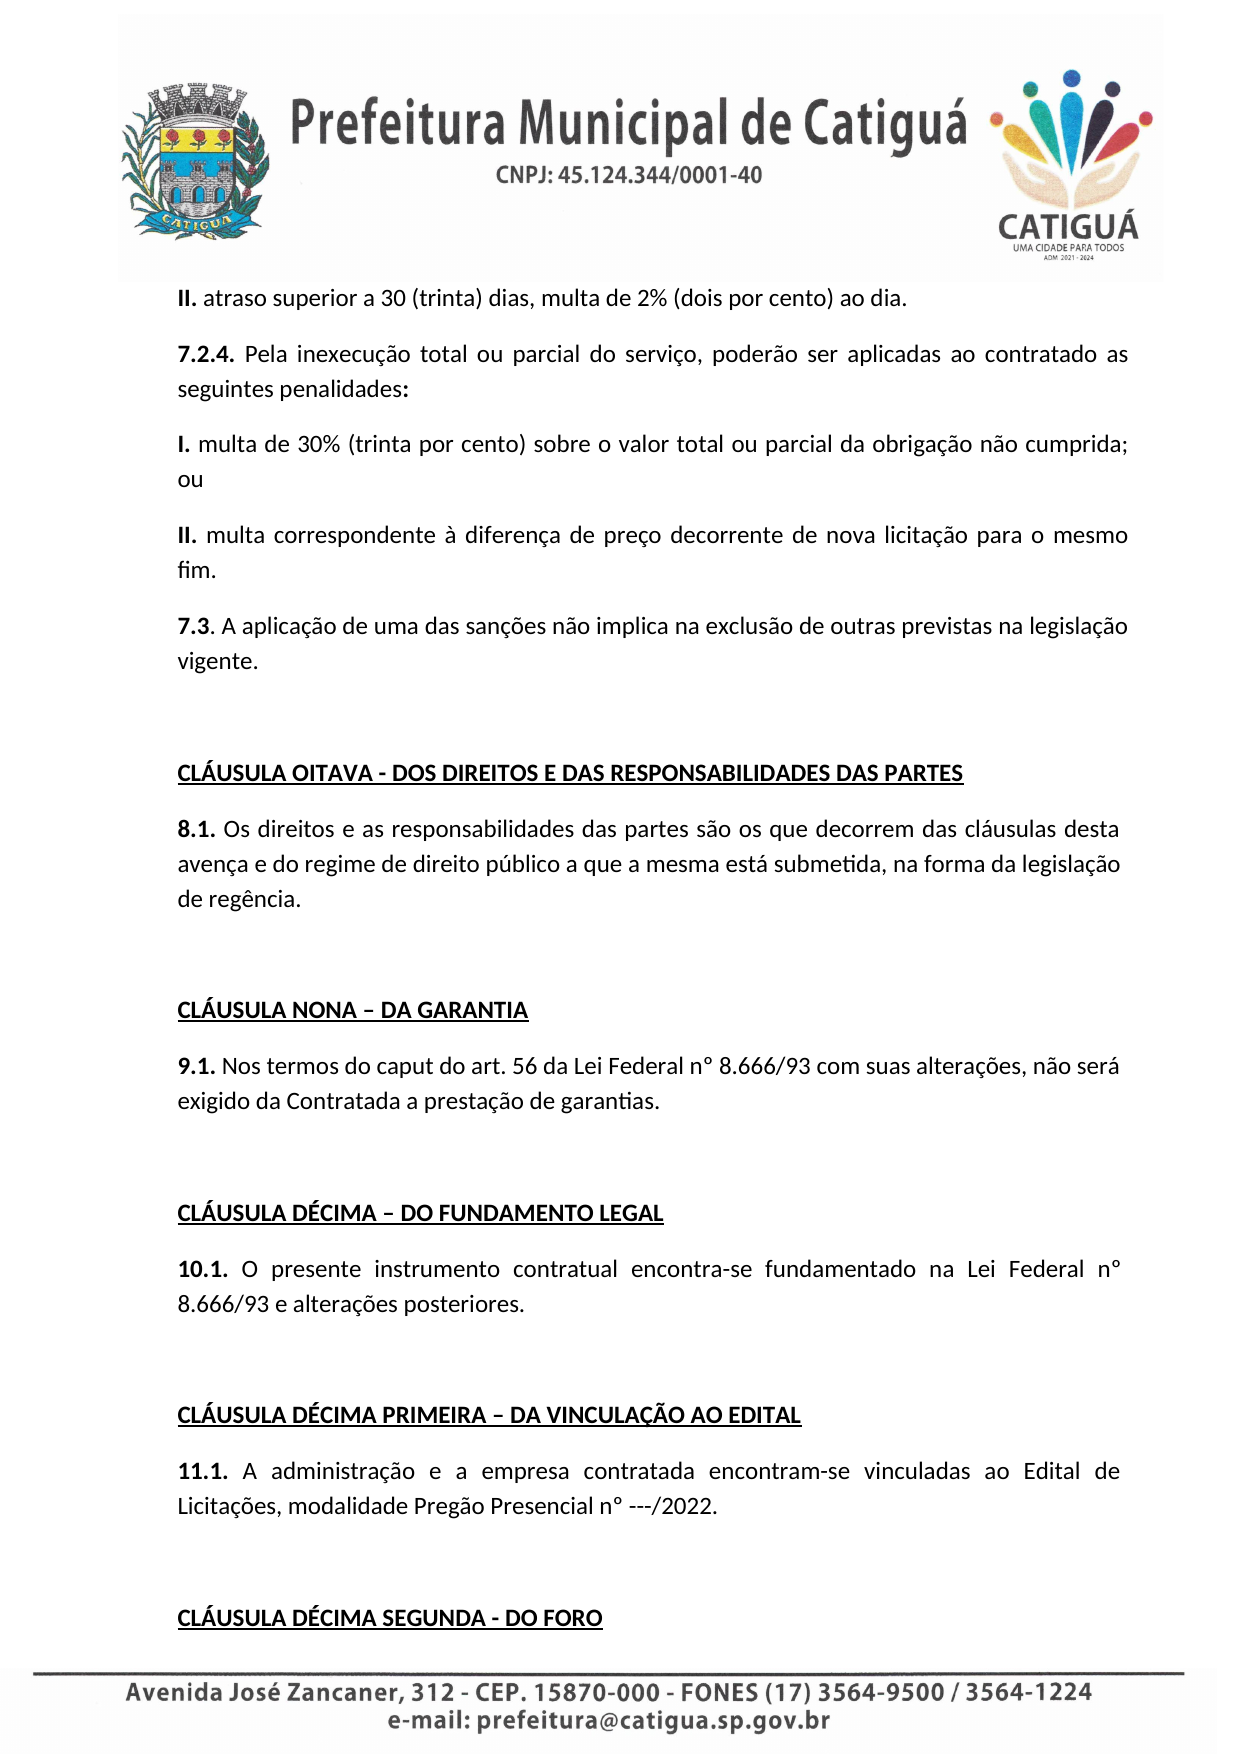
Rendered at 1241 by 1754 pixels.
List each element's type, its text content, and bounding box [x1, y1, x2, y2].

text CLÁUSULA DÉCIMA – DO FUNDAMENTO LEGAL [177, 1197, 1122, 1227]
text CLÁUSULA NONA – DA GARANTIA [177, 994, 1122, 1025]
text CLÁUSULA DÉCIMA PRIMEIRA – DA VINCULAÇÃO AO EDITAL [177, 1399, 1122, 1430]
text II. atraso superior a 30 (trinta) dias, multa de 2% (dois por cento) ao dia. [177, 282, 1131, 312]
text CLÁUSULA OITAVA - DOS DIREITOS E DAS RESPONSABILIDADES DAS PARTES [177, 757, 1122, 787]
text 11.1. A administração e a empresa contratada encontram-se vinculadas ao Edital de Licitações, modalidade Pregão Presencial nº ---/2022. [177, 1455, 1122, 1521]
text CLÁUSULA DÉCIMA SEGUNDA - DO FORO [177, 1602, 1122, 1632]
text 9.1. Nos termos do caput do art. 56 da Lei Federal nº 8.666/93 com suas alterações, não será exigido da Contratada a prestação de garantias. [177, 1050, 1122, 1116]
text 10.1. O presente instrumento contratual encontra-se fundamentado na Lei Federal nº 8.666/93 e alterações posteriores. [177, 1253, 1122, 1318]
picture [118, 14, 1164, 282]
picture [0, 1668, 1218, 1754]
text 7.3. A aplicação de uma das sanções não implica na exclusão de outras previstas na legislação vigente. [177, 610, 1131, 676]
text 8.1. Os direitos e as responsabilidades das partes são os que decorrem das cláusulas desta avença e do regime de direito público a que a mesma está submetida, na forma da legislação de regência. [177, 813, 1122, 913]
text 7.2.4. Pela inexecução total ou parcial do serviço, poderão ser aplicadas ao contratado as seguintes penalidades: [177, 338, 1131, 403]
text I. multa de 30% (trinta por cento) sobre o valor total ou parcial da obrigação não cumprida; ou [177, 429, 1131, 494]
text II. multa correspondente à diferença de preço decorrente de nova licitação para o mesmo fim. [177, 519, 1131, 585]
